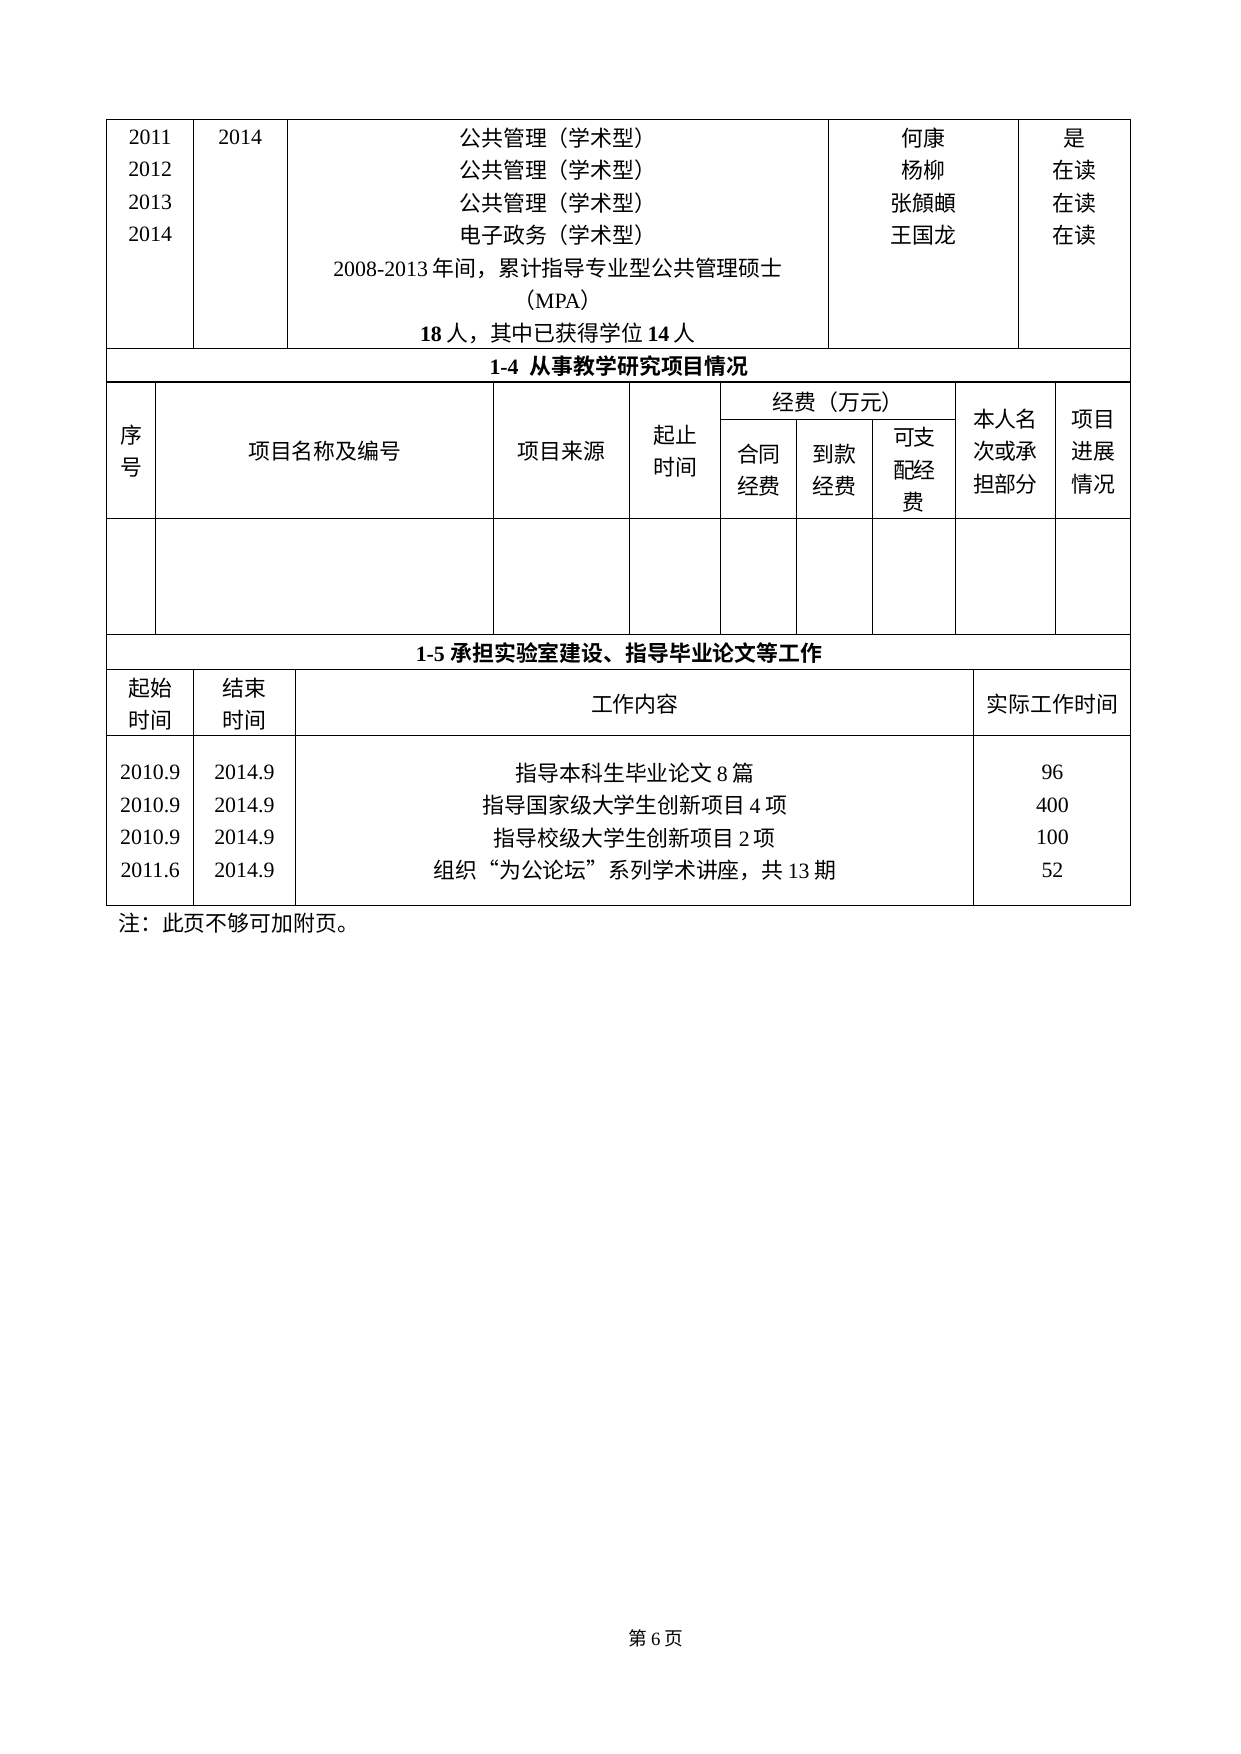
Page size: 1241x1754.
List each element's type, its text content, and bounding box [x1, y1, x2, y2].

table_cell 实际工作时间 [974, 670, 1130, 735]
table_cell 起始时间 [107, 670, 193, 735]
table_cell [797, 519, 872, 634]
table_cell [873, 519, 955, 634]
table_cell 项目进展情况 [1056, 383, 1130, 517]
table_cell 项目来源 [494, 383, 629, 517]
table_cell [630, 519, 720, 634]
table_cell 2014.9 2014.9 2014.9 2014.9 [194, 736, 295, 904]
table_cell 经费（万元） [721, 383, 955, 419]
table_cell [721, 519, 796, 634]
table_cell 本人名次或承担部分 [956, 383, 1055, 517]
table_cell [107, 519, 155, 634]
table_cell 合同经费 [721, 420, 796, 517]
table_cell 1-5 承担实验室建设、指导毕业论文等工作 [107, 635, 1130, 669]
table_cell [494, 519, 629, 634]
table_cell 工作内容 [296, 670, 973, 735]
table_cell [956, 519, 1055, 634]
table_cell [1056, 519, 1130, 634]
table_cell 序 号 [107, 383, 155, 517]
table_cell 公共管理（学术型） 公共管理（学术型） 公共管理（学术型） 电子政务（学术型） 2008-2013年间，累计指导专业型公共管理硕士（MPA） 18人，其中已获得学位14人 [288, 120, 828, 348]
table_cell 2011 2012 2013 2014 [107, 120, 193, 348]
table_cell 起止 时间 [630, 383, 720, 517]
table_cell 到款经费 [797, 420, 872, 517]
table_cell 2014 [194, 120, 287, 348]
table_cell 是 在读 在读 在读 [1019, 120, 1130, 348]
table_cell [156, 519, 493, 634]
text 注：此页不够可加附页。 [118, 906, 1193, 938]
table_cell 可支配经费 [873, 420, 955, 517]
table_cell 指导本科生毕业论文8篇 指导国家级大学生创新项目4项 指导校级大学生创新项目2项 组织“为公论坛”系列学术讲座，共13期 [296, 736, 973, 904]
table_cell 96 400 100 52 [974, 736, 1130, 904]
table_cell 2010.9 2010.9 2010.9 2011.6 [107, 736, 193, 904]
table_cell 何康 杨柳 张頠頔 王国龙 [829, 120, 1018, 348]
table_cell 结束 时间 [194, 670, 295, 735]
table_cell 1-4 从事教学研究项目情况 [107, 349, 1130, 381]
table_cell 项目名称及编号 [156, 383, 493, 517]
